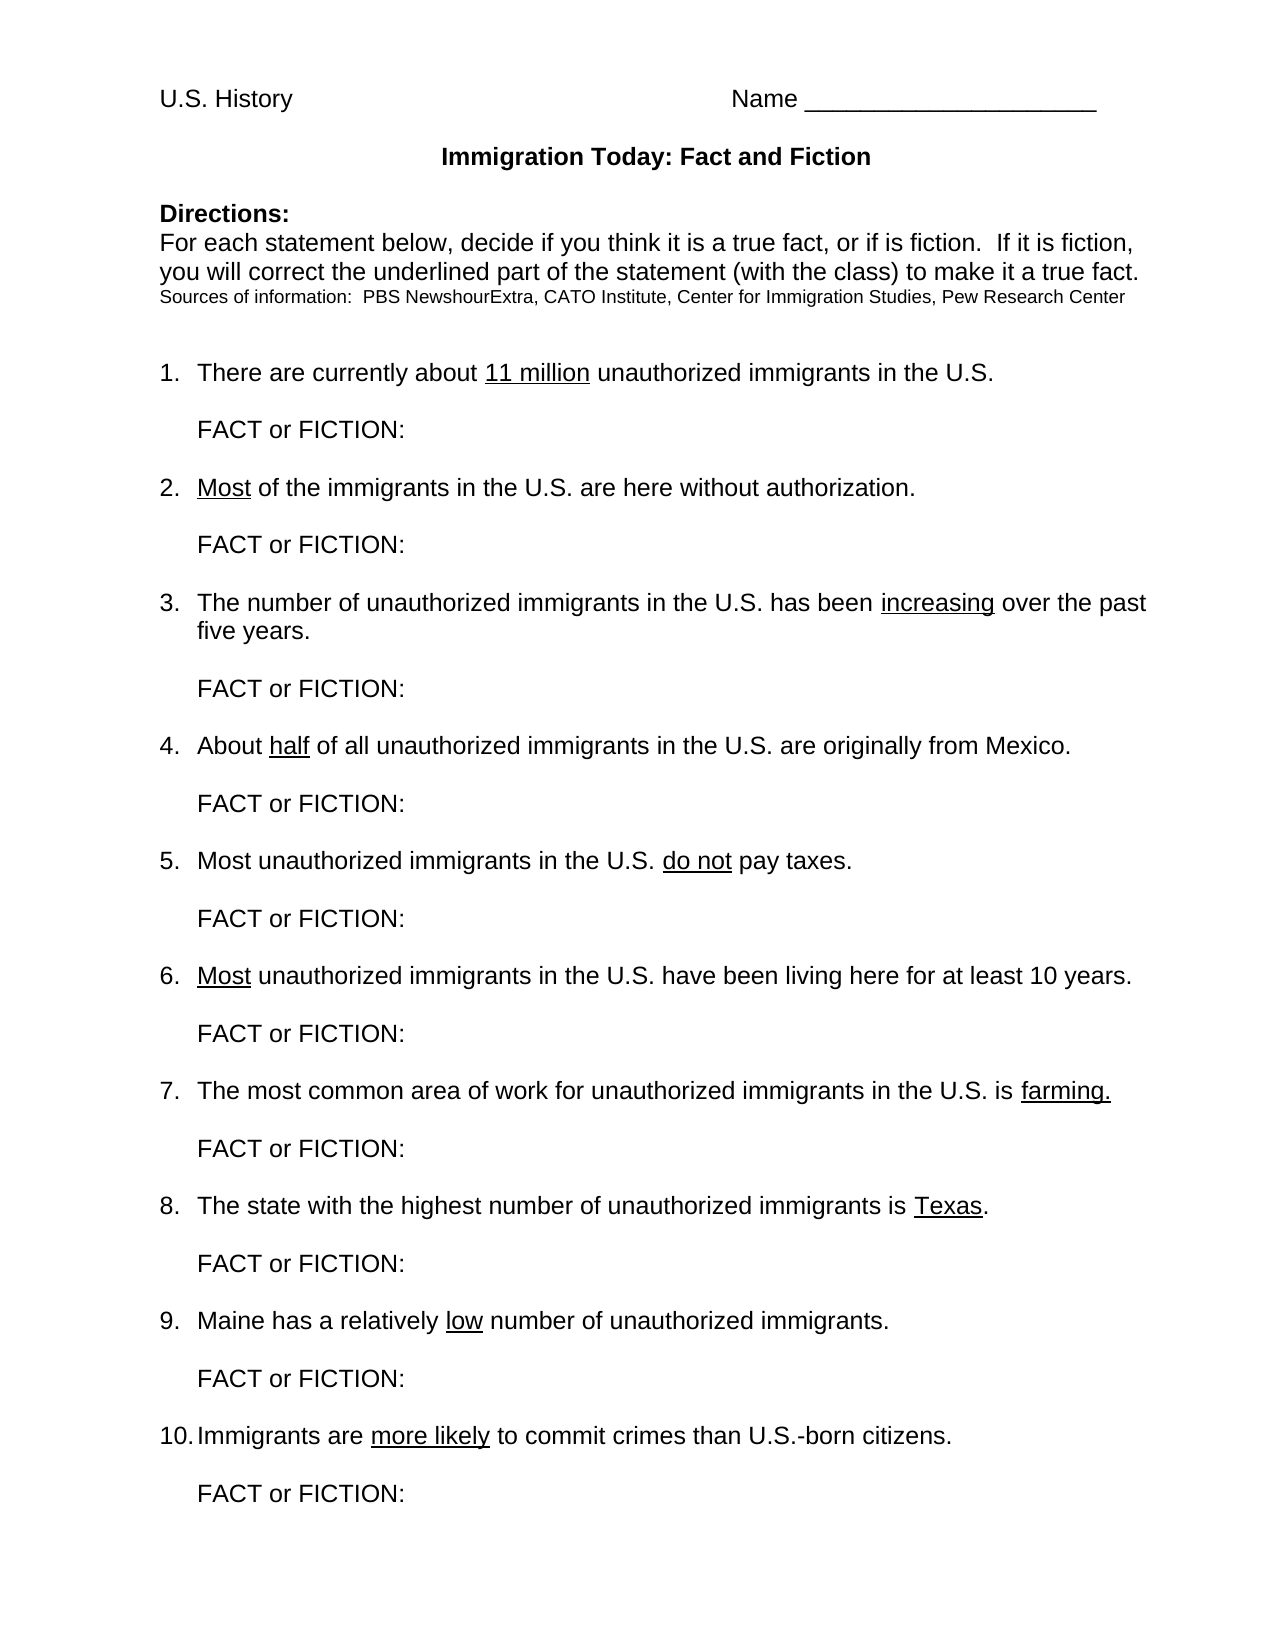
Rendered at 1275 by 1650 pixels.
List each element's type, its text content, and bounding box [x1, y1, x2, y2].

list The most common area of work for unauthorized immigrants in the U.S. is farming. [159, 1076, 1153, 1105]
list FACT or FICTION: [197, 904, 1153, 932]
text For each statement below, decide if you think it is a true fact, or if is fiction. If it is fiction, you will correct the underlined part of the statement (with the class) to make it a true fact. [159, 228, 1153, 286]
text U.S. History Name _____________________ [159, 84, 1153, 113]
list FACT or FICTION: [197, 674, 1153, 702]
list Most unauthorized immigrants in the U.S. have been living here for at least 10 years. [159, 961, 1153, 990]
list FACT or FICTION: [197, 789, 1153, 817]
list Maine has a relatively low number of unauthorized immigrants. [159, 1306, 1153, 1335]
text Directions: [159, 199, 1153, 228]
list FACT or FICTION: [197, 1134, 1153, 1162]
text Immigration Today: Fact and Fiction [159, 142, 1153, 171]
list The state with the highest number of unauthorized immigrants is Texas. [159, 1191, 1153, 1220]
list There are currently about 11 million unauthorized immigrants in the U.S. [159, 357, 1153, 386]
list The number of unauthorized immigrants in the U.S. has been increasing over the past five years. [159, 587, 1153, 645]
list Immigrants are more likely to commit crimes than U.S.-born citizens. [159, 1421, 1153, 1450]
list FACT or FICTION: [197, 1479, 1153, 1507]
list FACT or FICTION: [197, 530, 1153, 559]
list About half of all unauthorized immigrants in the U.S. are originally from Mexico. [159, 731, 1153, 760]
list FACT or FICTION: [197, 415, 1153, 444]
list Most of the immigrants in the U.S. are here without authorization. [159, 472, 1153, 501]
list FACT or FICTION: [197, 1019, 1153, 1047]
list FACT or FICTION: [197, 1364, 1153, 1392]
text Sources of information: PBS NewshourExtra, CATO Institute, Center for Immigration Studies, Pew Research Center [159, 286, 1153, 307]
list FACT or FICTION: [197, 1249, 1153, 1277]
list Most unauthorized immigrants in the U.S. do not pay taxes. [159, 846, 1153, 875]
